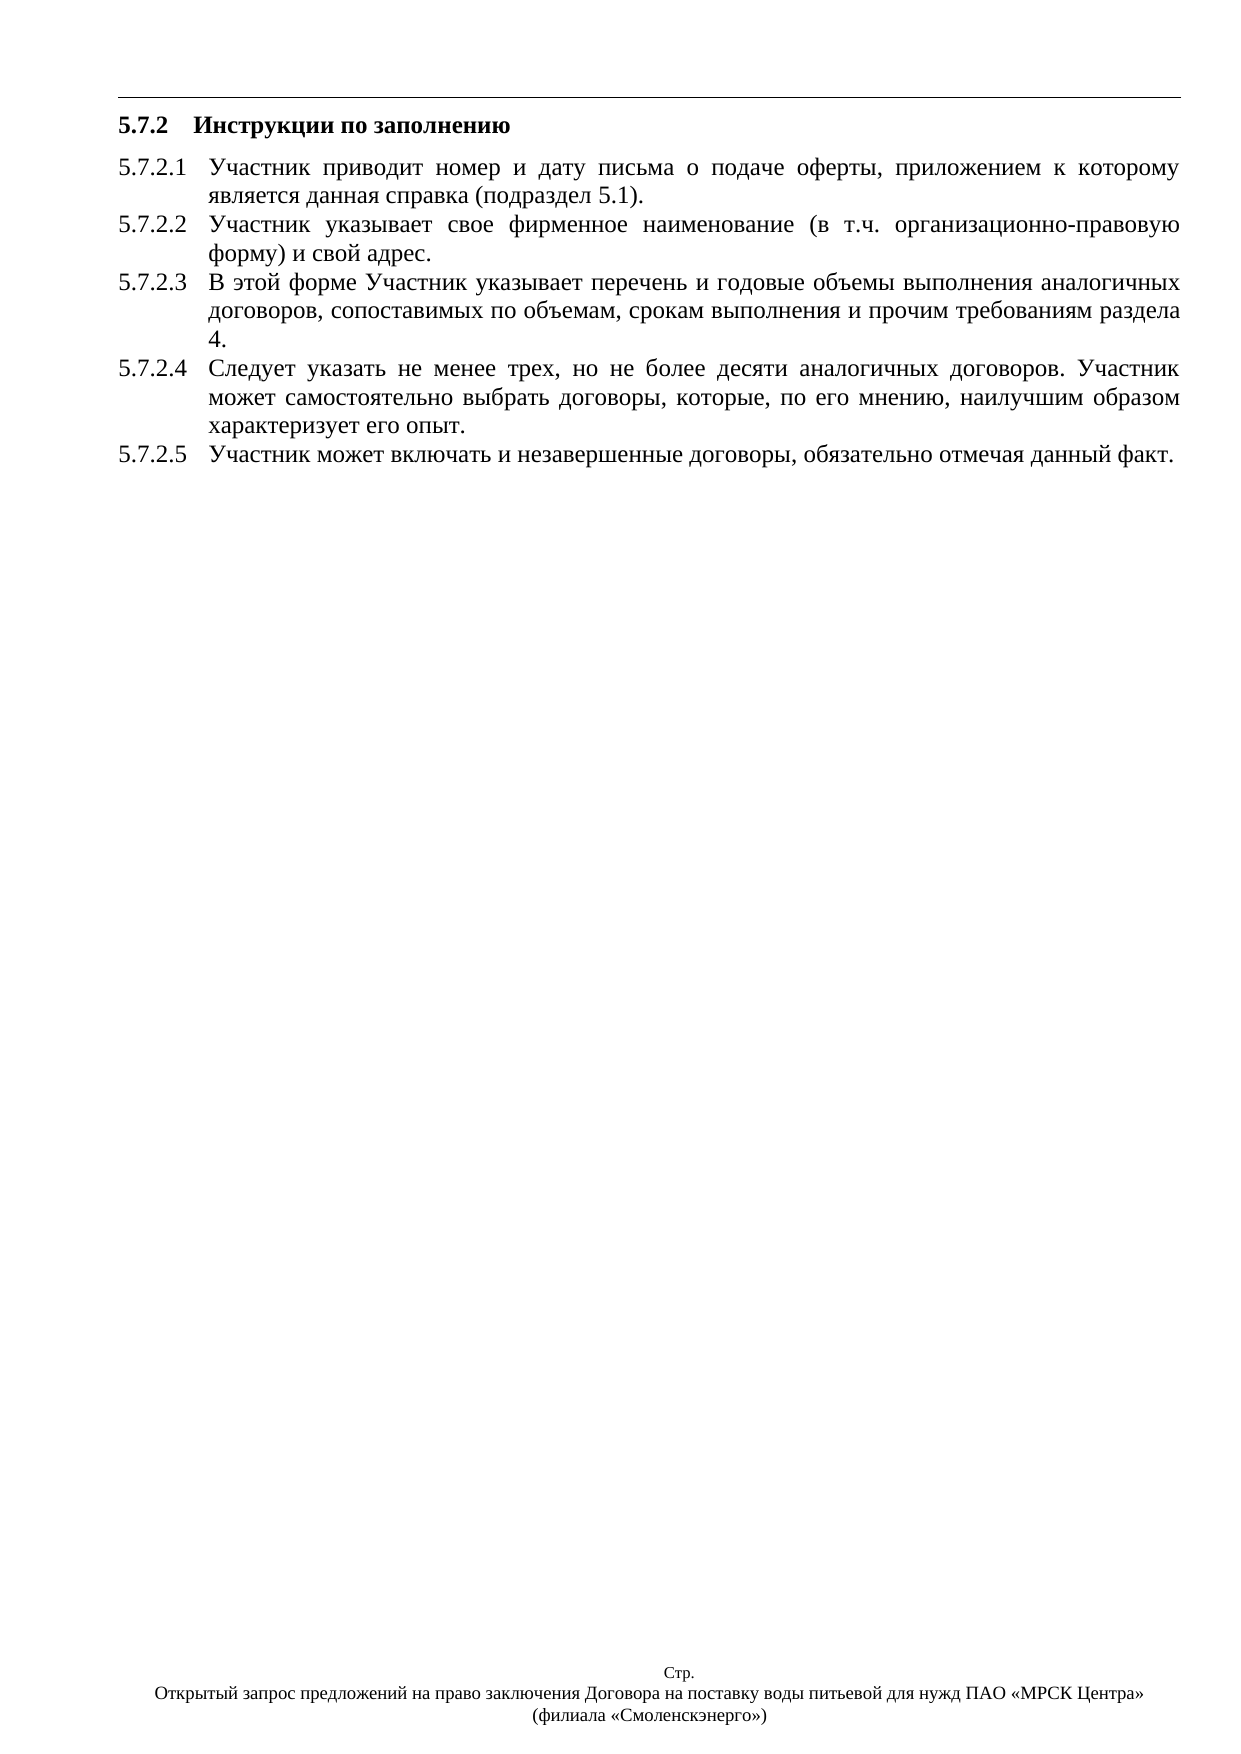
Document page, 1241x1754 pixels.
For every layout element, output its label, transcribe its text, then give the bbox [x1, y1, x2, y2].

list Участник указывает свое фирменное наименование (в т.ч. организационно-правовую форму) и свой адрес. [118, 209, 1181, 267]
list Следует указать не менее трех, но не более десяти аналогичных договоров. Участник может самостоятельно выбрать договоры, которые, по его мнению, наилучшим образом характеризует его опыт. [118, 353, 1181, 439]
subtitle Инструкции по заполнению [118, 111, 1181, 139]
list Участник может включать и незавершенные договоры, обязательно отмечая данный факт. [118, 439, 1181, 468]
list В этой форме Участник указывает перечень и годовые объемы выполнения аналогичных договоров, сопоставимых по объемам, срокам выполнения и прочим требованиям раздела 4. [118, 267, 1181, 353]
list Участник приводит номер и дату письма о подаче оферты, приложением к которому является данная справка (подраздел 5.1). [118, 152, 1181, 209]
